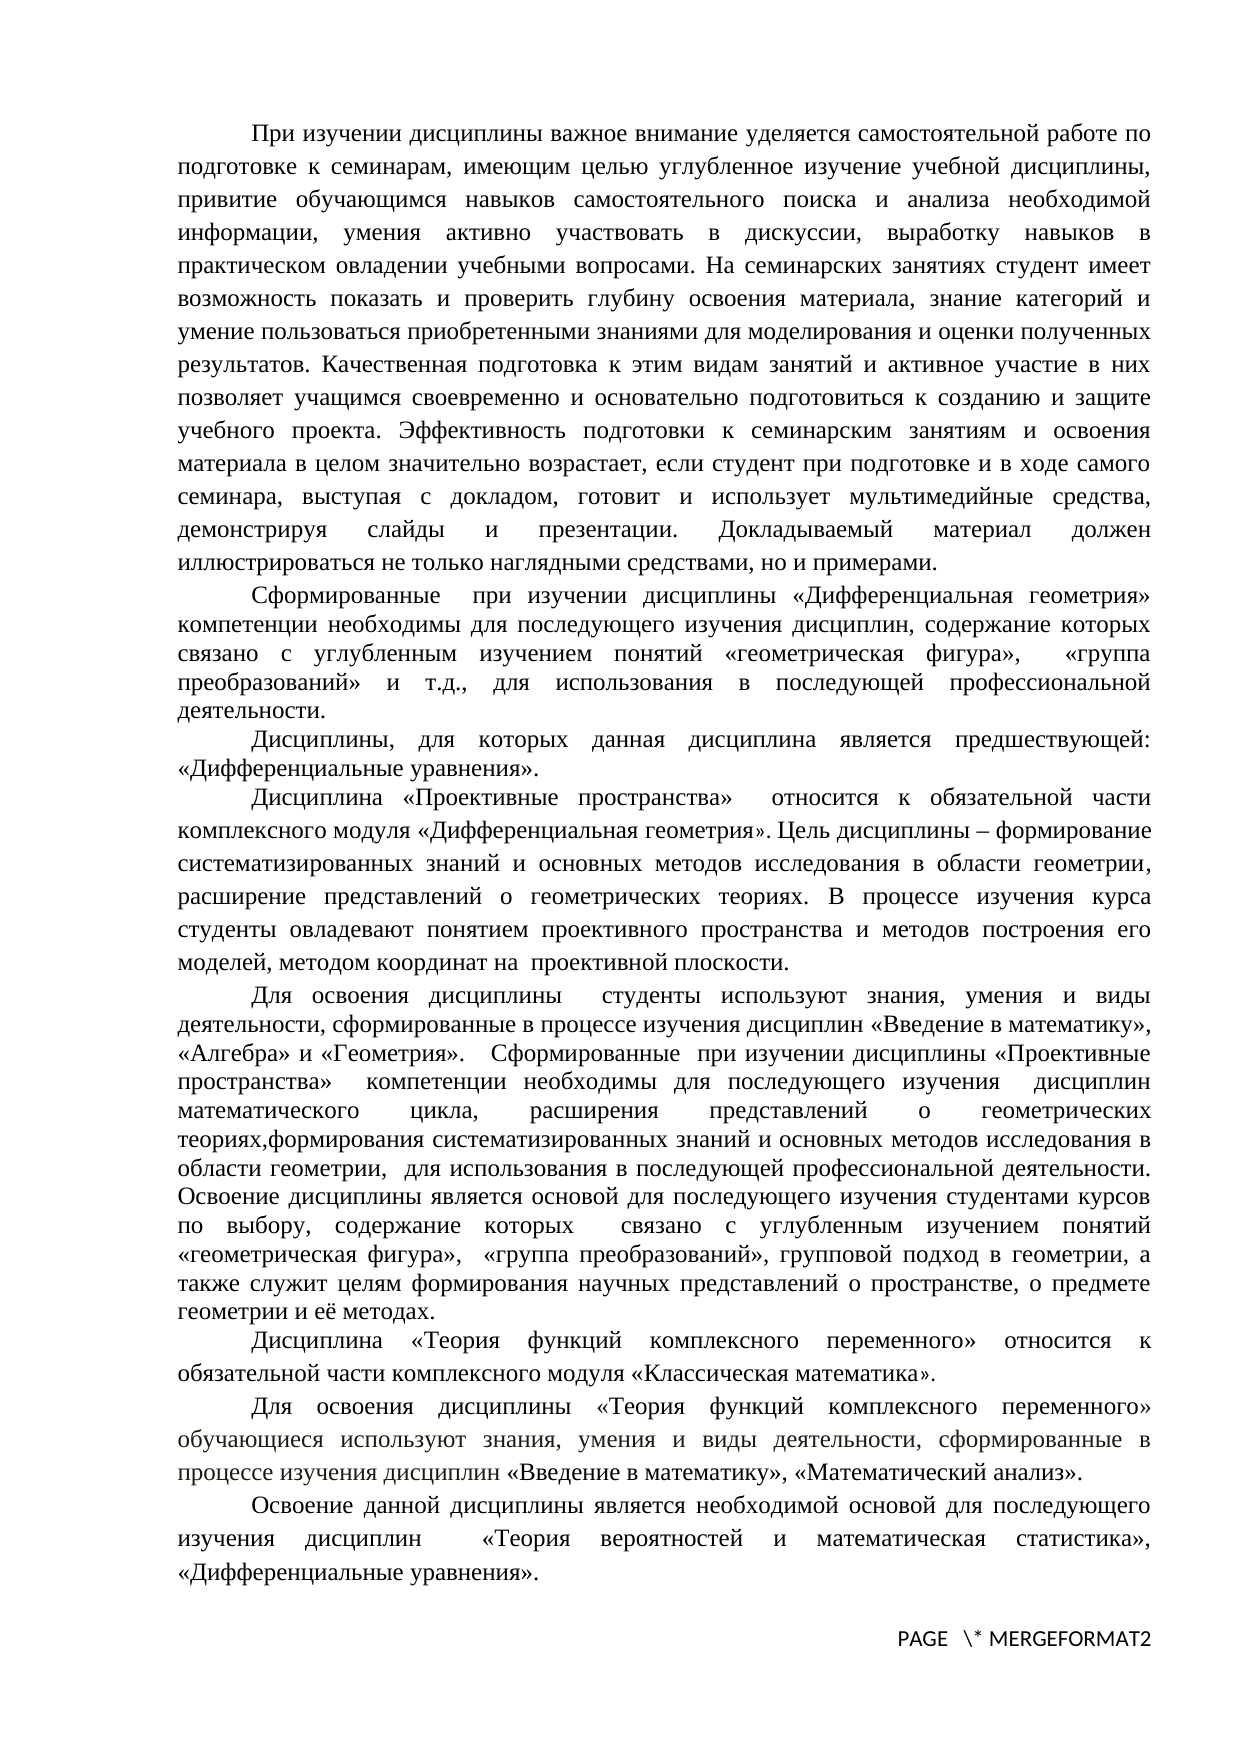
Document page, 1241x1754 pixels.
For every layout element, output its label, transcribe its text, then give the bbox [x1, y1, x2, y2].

text Дисциплины, для которых данная дисциплина является предшествующей: «Дифференциальные уравнения». [177, 724, 1152, 782]
text При изучении дисциплины важное внимание уделяется самостоятельной работе по подготовке к семинарам, имеющим целью углубленное изучение учебной дисциплины, привитие обучающимся навыков самостоятельного поиска и анализа необходимой информации, умения активно участвовать в дискуссии, выработку навыков в практическом овладении учебными вопросами. На семинарских занятиях студент имеет возможность показать и проверить глубину освоения материала, знание категорий и умение пользоваться приобретенными знаниями для моделирования и оценки полученных результатов. Качественная подготовка к этим видам занятий и активное участие в них позволяет учащимся своевременно и основательно подготовиться к созданию и защите учебного проекта. Эффективность подготовки к семинарским занятиям и освоения материала в целом значительно возрастает, если студент при подготовке и в ходе самого семинара, выступая с докладом, готовит и использует мультимедийные средства, демонстрируя слайды и презентации. Докладываемый материал должен иллюстрироваться не только наглядными средствами, но и примерами. [177, 118, 1152, 576]
text Для освоения дисциплины «Теория функций комплексного переменного» обучающиеся используют знания, умения и виды деятельности, сформированные в процессе изучения дисциплин «Введение в математику», «Математический анализ». [177, 1391, 1152, 1486]
text Сформированные при изучении дисциплины «Дифференциальная геометрия» компетенции необходимы для последующего изучения дисциплин, содержание которых связано с углубленным изучением понятий «геометрическая фигура», «группа преобразований» и т.д., для использования в последующей профессиональной деятельности. [177, 580, 1152, 724]
text Дисциплина «Теория функций комплексного переменного» относится к обязательной части комплексного модуля «Классическая математика». [177, 1325, 1152, 1387]
text Для освоения дисциплины студенты используют знания, умения и виды деятельности, сформированные в процессе изучения дисциплин «Введение в математику», «Алгебра» и «Геометрия». Сформированные при изучении дисциплины «Проективные пространства» компетенции необходимы для последующего изучения дисциплин математического цикла, расширения представлений о геометрических теориях,формирования систематизированных знаний и основных методов исследования в области геометрии, для использования в последующей профессиональной деятельности. Освоение дисциплины является основой для последующего изучения студентами курсов по выбору, содержание которых связано с углубленным изучением понятий «геометрическая фигура», «группа преобразований», групповой подход в геометрии, а также служит целям формирования научных представлений о пространстве, о предмете геометрии и её методах. [177, 980, 1152, 1325]
text Освоение данной дисциплины является необходимой основой для последующего изучения дисциплин «Теория вероятностей и математическая статистика», «Дифференциальные уравнения». [177, 1491, 1152, 1585]
text Дисциплина «Проективные пространства» относится к обязательной части комплексного модуля «Дифференциальная геометрия». Цель дисциплины – формирование систематизированных знаний и основных методов исследования в области геометрии, расширение представлений о геометрических теориях. В процессе изучения курса студенты овладевают понятием проективного пространства и методов построения его моделей, методом координат на проективной плоскости. [177, 782, 1152, 976]
